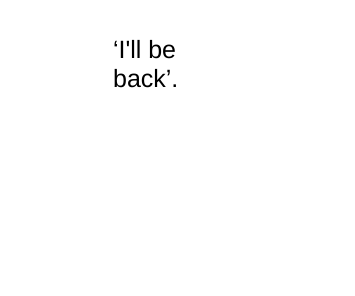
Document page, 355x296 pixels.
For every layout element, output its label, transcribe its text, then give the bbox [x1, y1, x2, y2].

text ‘I'll be back’. [113, 35, 242, 93]
